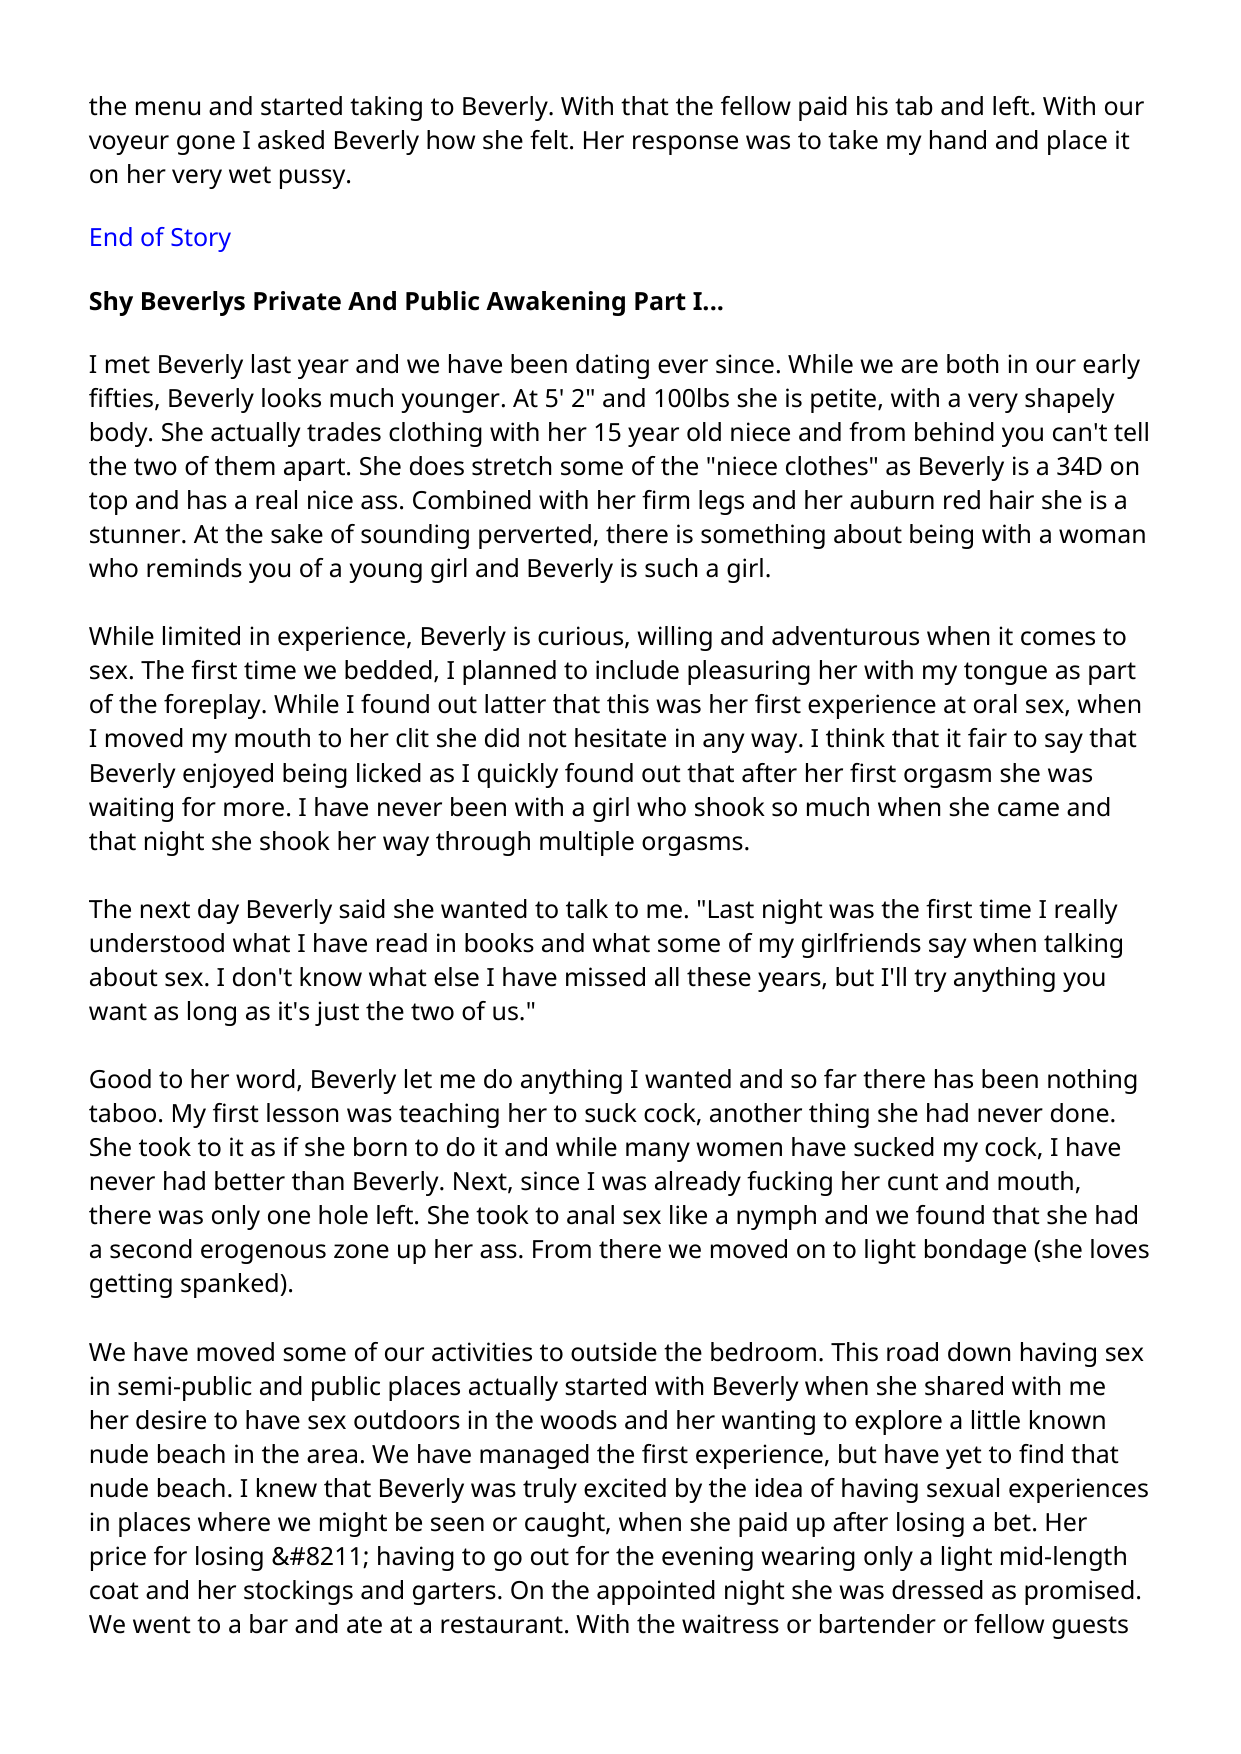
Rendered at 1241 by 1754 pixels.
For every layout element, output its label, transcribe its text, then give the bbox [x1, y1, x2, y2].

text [89, 346, 1152, 1641]
text End of Story [89, 220, 1152, 254]
subtitle Shy Beverlys Private And Public Awakening Part I... [89, 283, 1152, 317]
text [89, 89, 1152, 191]
